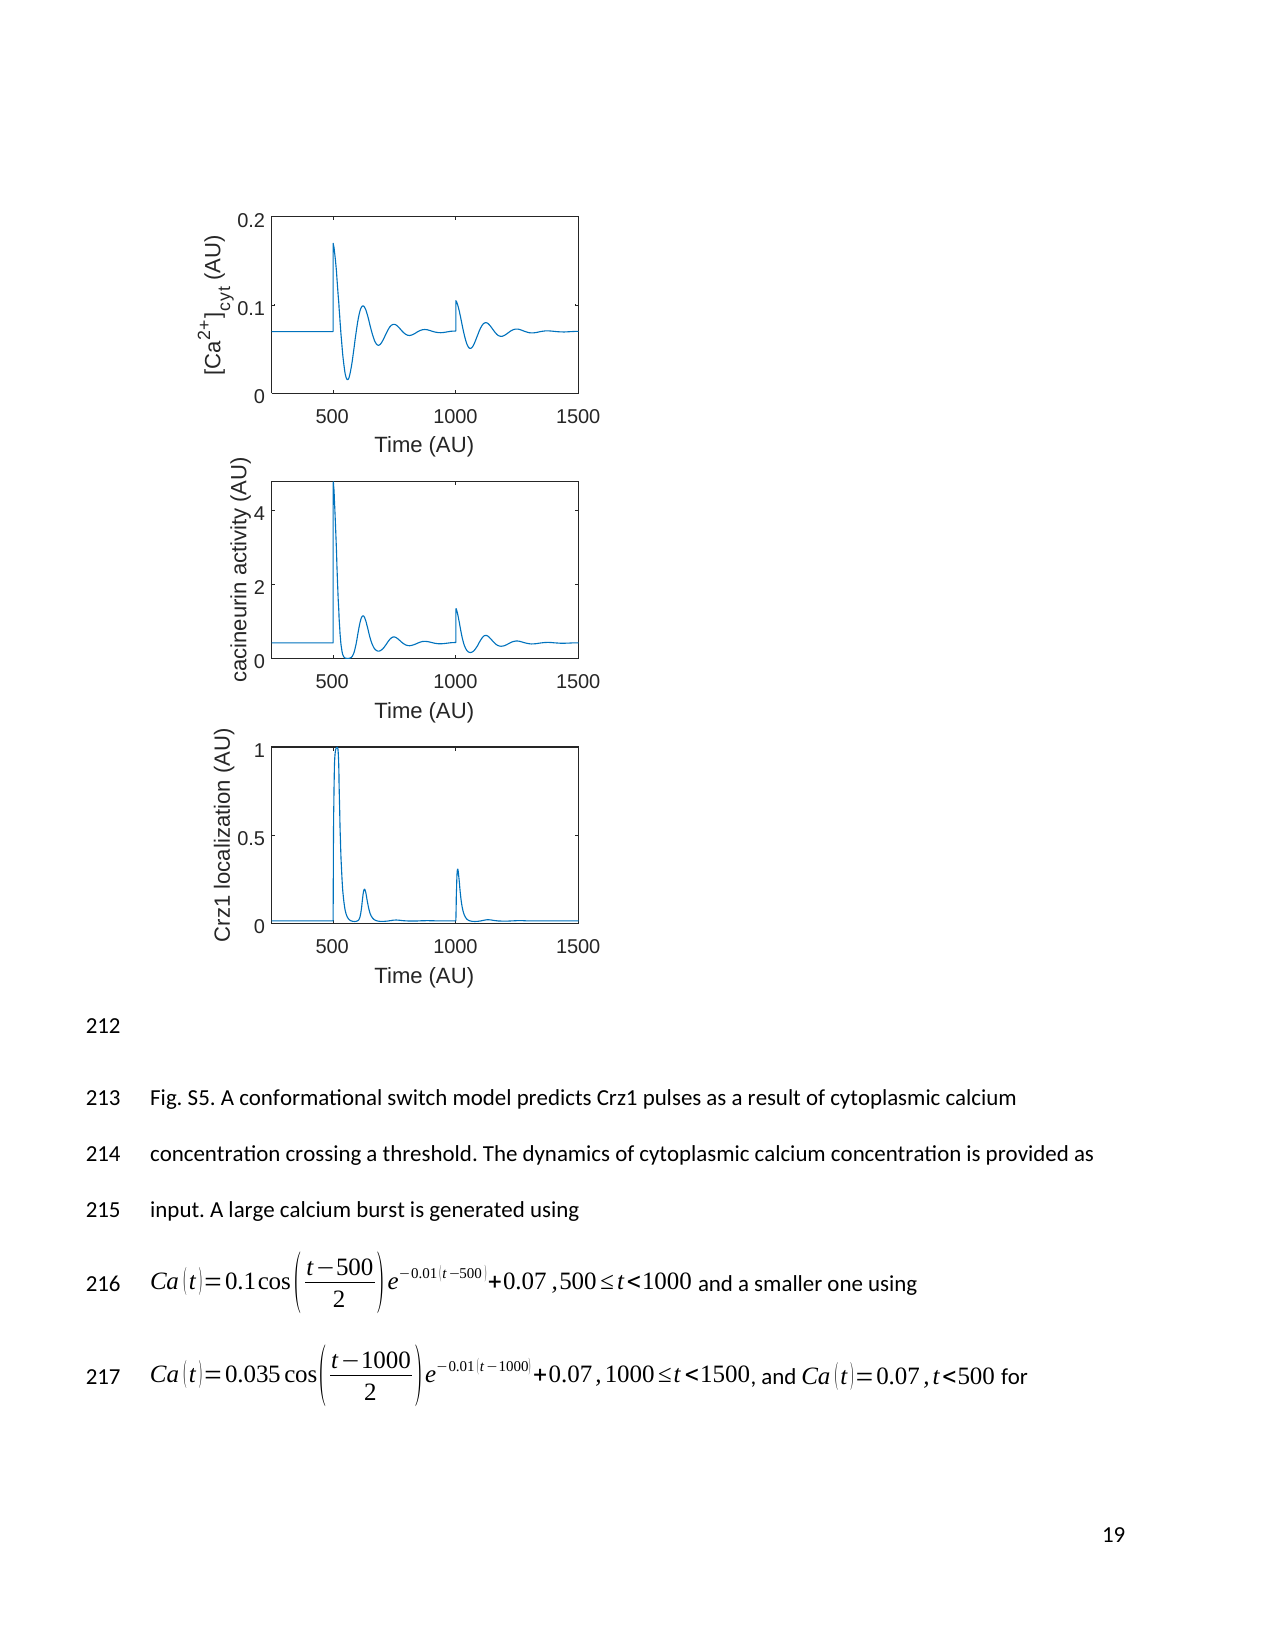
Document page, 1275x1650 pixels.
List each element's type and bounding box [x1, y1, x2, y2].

text [150, 1083, 1125, 1409]
